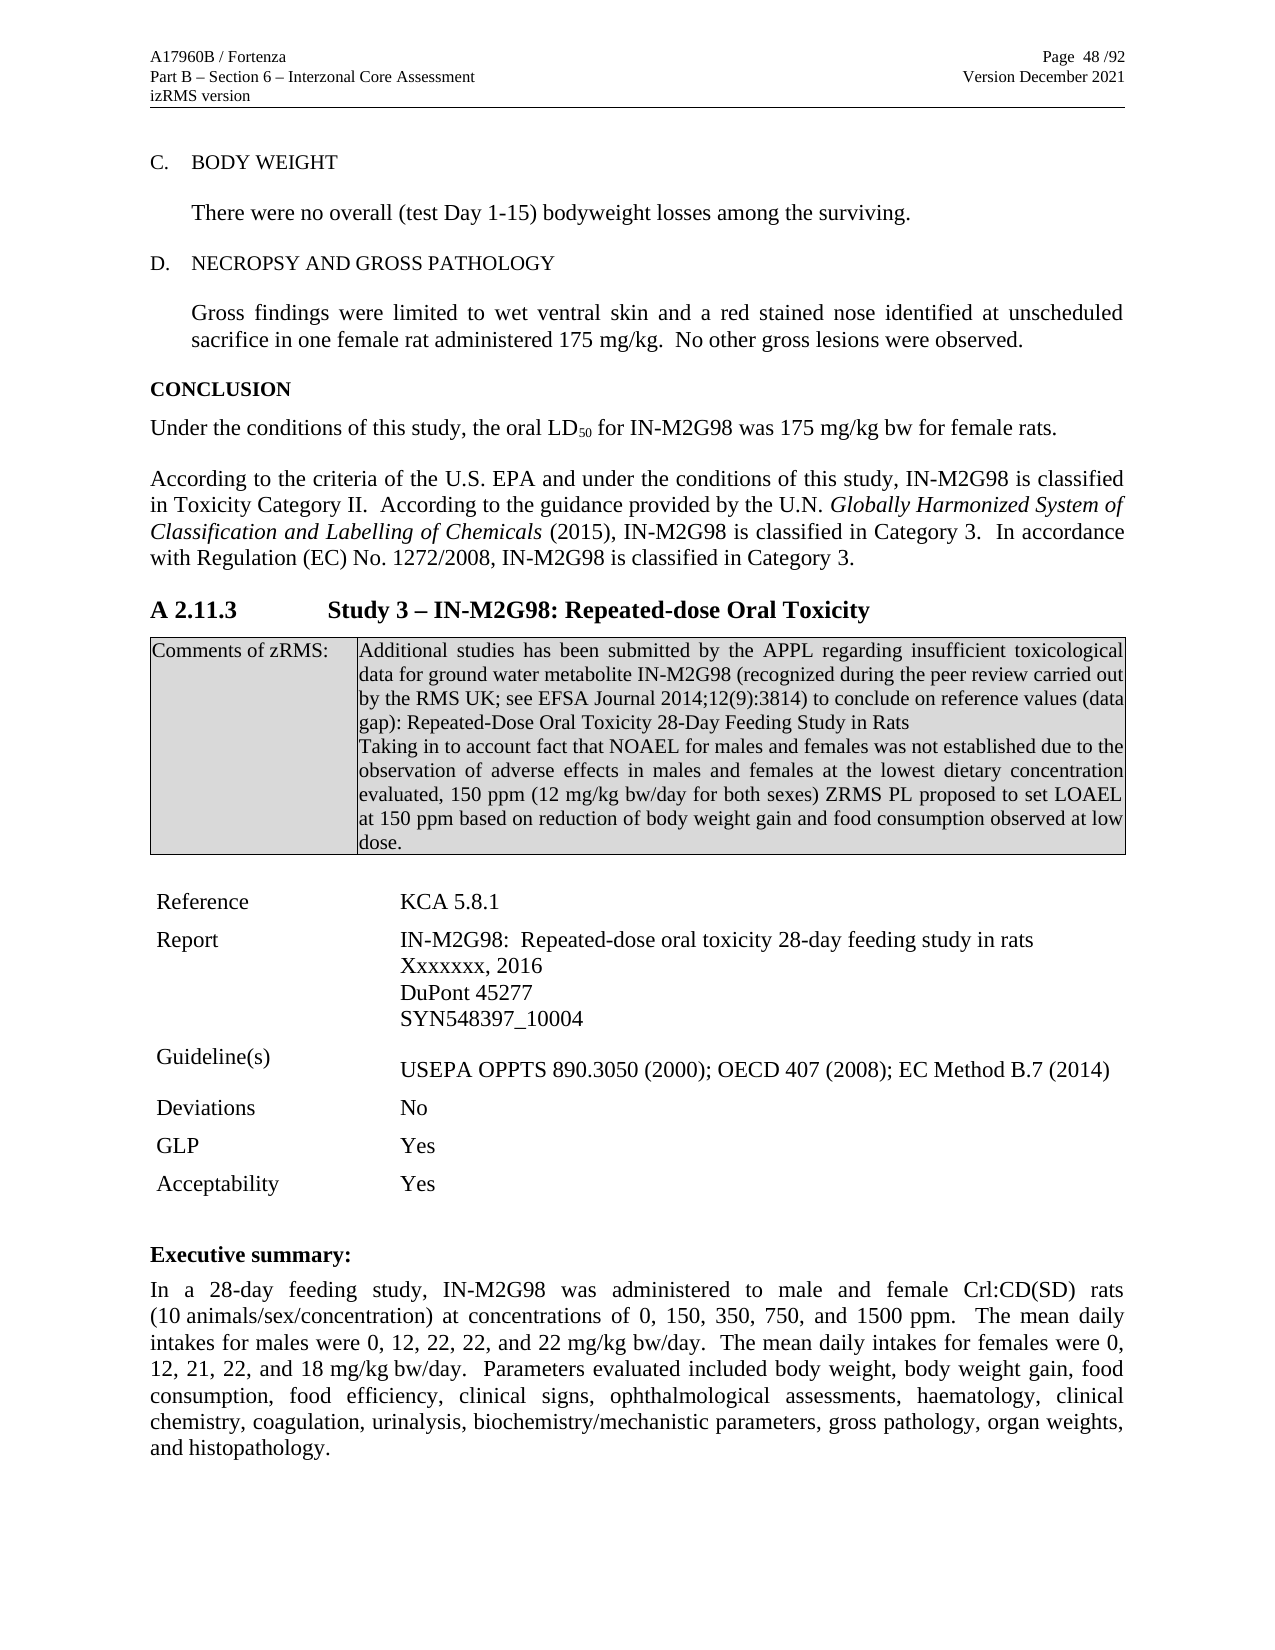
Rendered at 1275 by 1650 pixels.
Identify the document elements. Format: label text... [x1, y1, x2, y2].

text CONCLUSION [150, 377, 1125, 401]
text In a 28-day feeding study, IN-M2G98 was administered to male and female Crl:CD(SD) rats (10 animals/sex/concentration) at concentrations of 0, 150, 350, 750, and 1500 ppm. The mean daily intakes for males were 0, 12, 22, 22, and 22 mg/kg bw/day. The mean daily intakes for females were 0, 12, 21, 22, and 18 mg/kg bw/day. Parameters evaluated included body weight, body weight gain, food consumption, food efficiency, clinical signs, ophthalmological assessments, haematology, clinical chemistry, coagulation, urinalysis, biochemistry/mechanistic parameters, gross pathology, organ weights, and histopathology. [150, 1276, 1125, 1461]
text C. BODY WEIGHT [150, 150, 1125, 174]
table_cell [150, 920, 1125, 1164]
text D. NECROPSY AND GROSS PATHOLOGY [150, 250, 1125, 274]
text Gross findings were limited to wet ventral skin and a red stained nose identified at unscheduled sacrifice in one female rat administered 175 mg/kg. No other gross lesions were observed. [191, 299, 1125, 352]
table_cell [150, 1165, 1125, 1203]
text According to the criteria of the U.S. EPA and under the conditions of this study, IN-M2G98 is classified in Toxicity Category II. According to the guidance provided by the U.N. Globally Harmonized System of Classification and Labelling of Chemicals (2015), IN-M2G98 is classified in Category 3. In accordance with Regulation (EC) No. 1272/2008, IN-M2G98 is classified in Category 3. [150, 465, 1125, 571]
text Study 3 – IN-M2G98: Repeated-dose Oral Toxicity [150, 596, 1125, 624]
text There were no overall (test Day 1-15) bodyweight losses among the surviving. [191, 199, 1125, 225]
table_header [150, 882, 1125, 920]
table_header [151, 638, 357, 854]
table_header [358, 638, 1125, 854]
text Under the conditions of this study, the oral LD50 for IN-M2G98 was 175 mg/kg bw for female rats. [150, 414, 1125, 440]
text Executive summary: [150, 1242, 1125, 1268]
